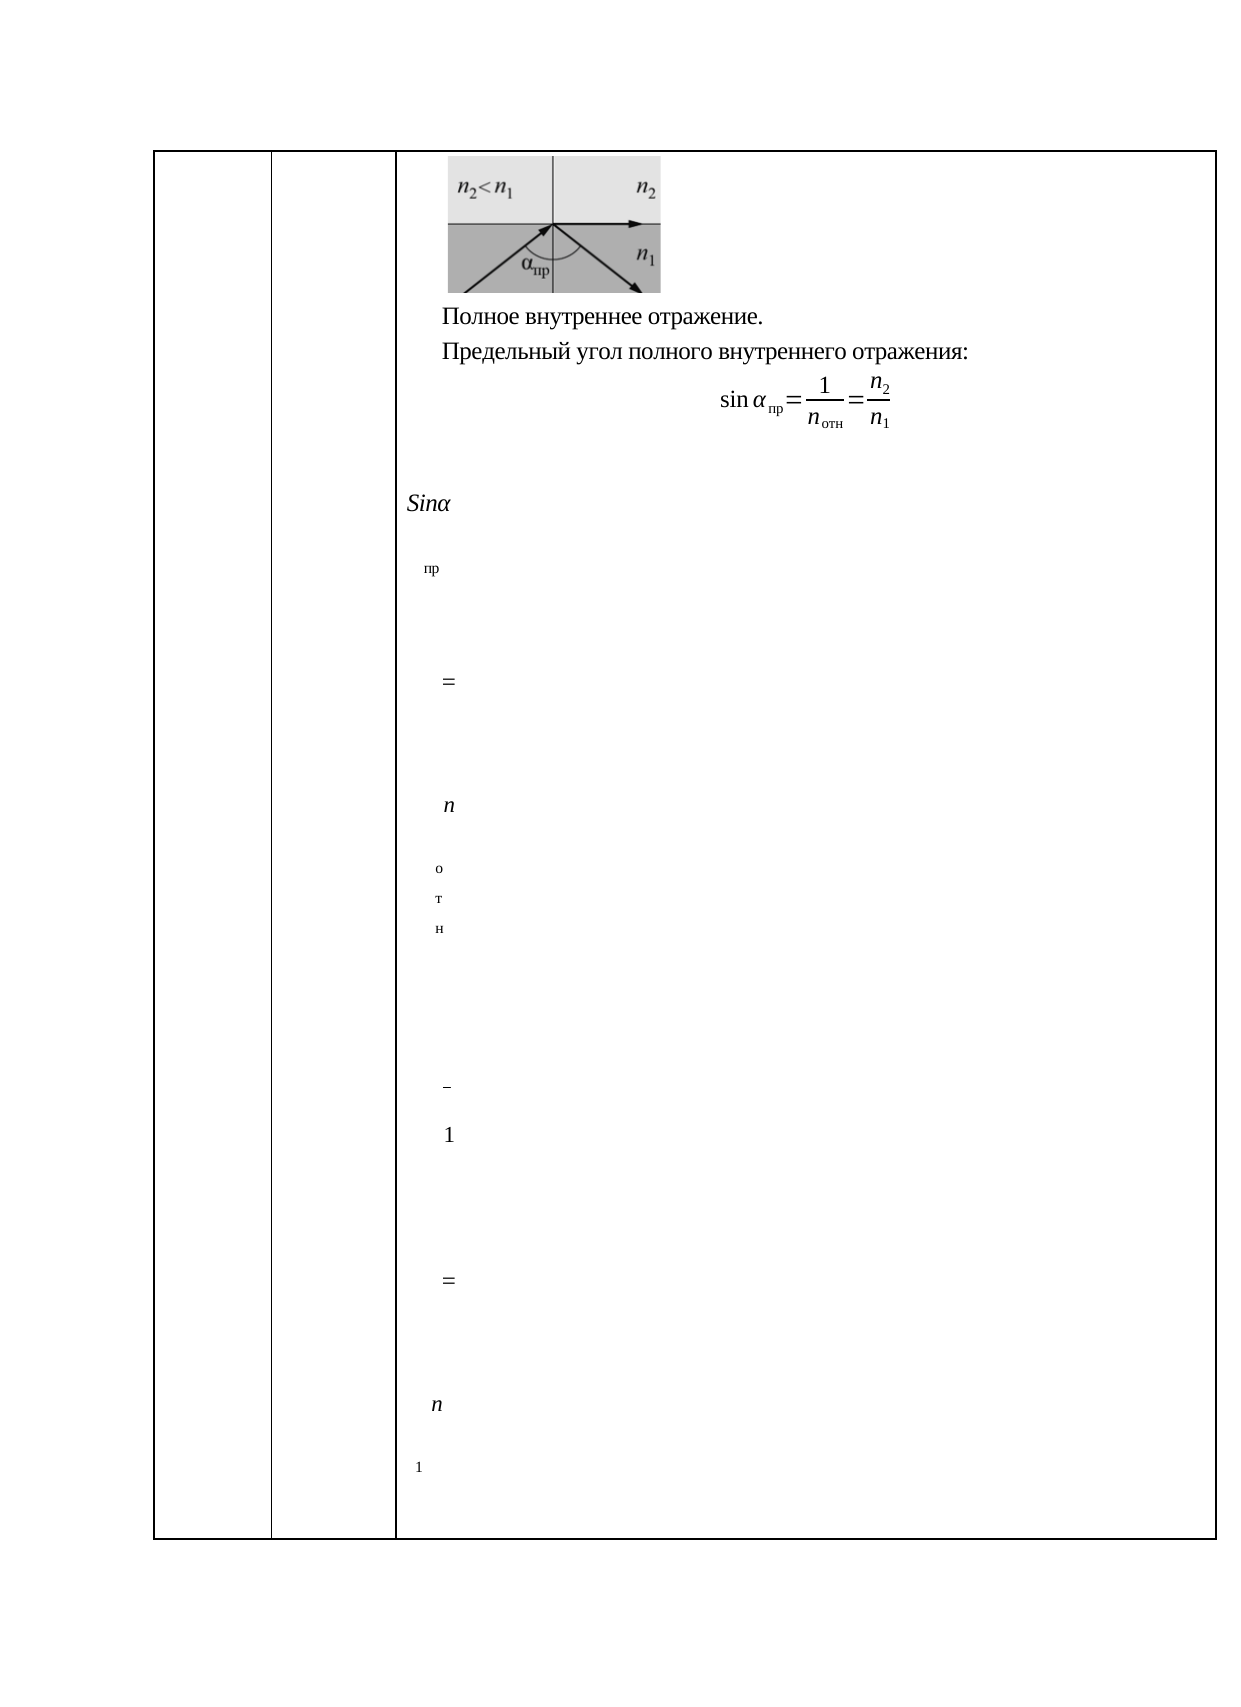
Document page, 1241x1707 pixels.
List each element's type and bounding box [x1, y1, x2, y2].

picture [447, 156, 661, 293]
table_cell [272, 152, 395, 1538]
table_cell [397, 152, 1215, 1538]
